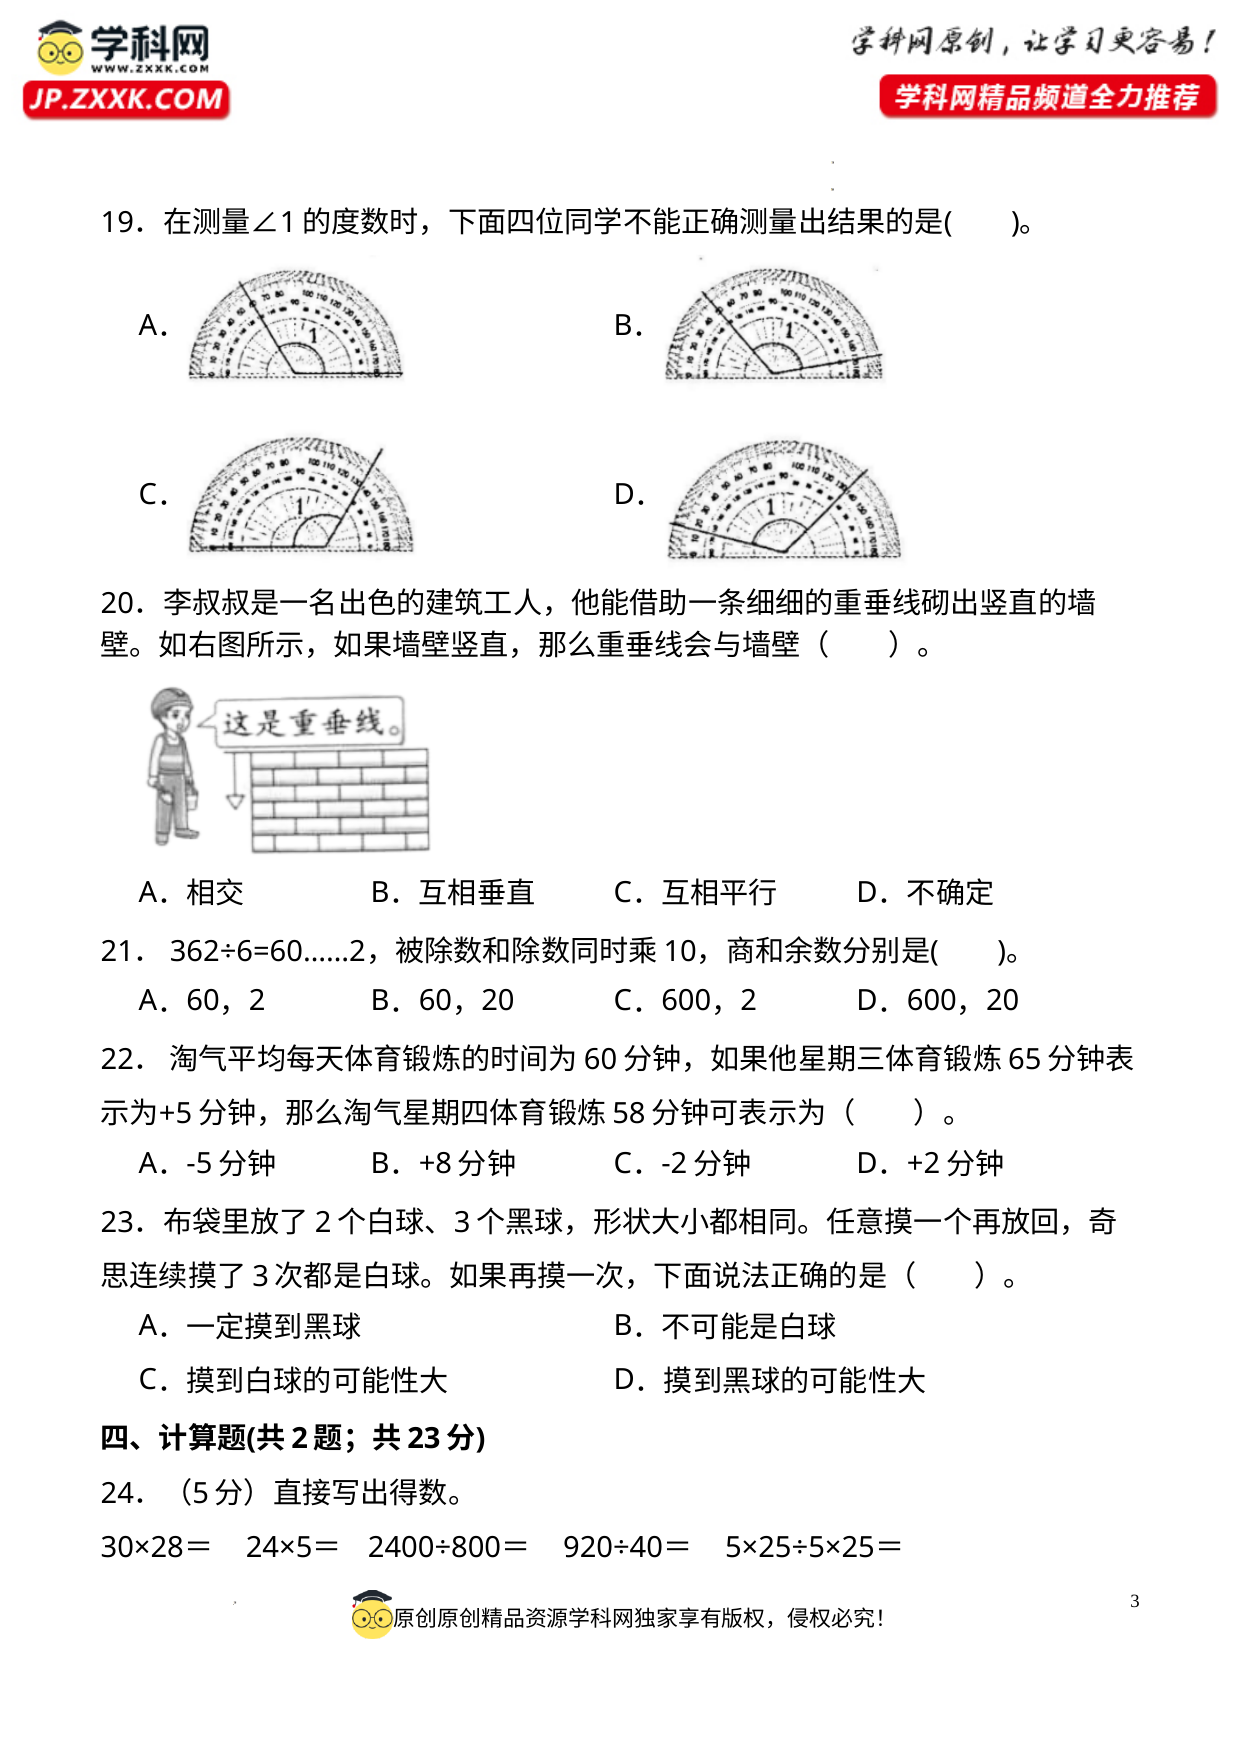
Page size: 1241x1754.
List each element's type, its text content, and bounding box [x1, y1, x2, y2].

picture [186, 247, 420, 399]
text 19．在测量∠1的度数时，下面四位同学不能正确测量出结果的是( )。 [100, 198, 1140, 241]
text 30×28＝ 24×5＝ 2400÷800＝ 920÷40＝ 5×25÷5×25＝ [100, 1514, 1140, 1568]
picture [661, 240, 892, 399]
text 22． 淘气平均每天体育锻炼的时间为60分钟，如果他星期三体育锻炼65分钟表示为+5分钟，那么淘气星期四体育锻炼58分钟可表示为（ ）。 [100, 1026, 1140, 1135]
text 24．（5分）直接写出得数。 [100, 1460, 1140, 1514]
text 21． 362÷6=60……2，被除数和除数同时乘10，商和余数分别是( )。 [100, 918, 1140, 972]
text 23．布袋里放了2个白球、3个黑球，形状大小都相同。任意摸一个再放回，奇思连续摸了3次都是白球。如果再摸一次，下面说法正确的是（ ）。 [100, 1189, 1140, 1297]
text 四、计算题(共2题；共23分) [100, 1406, 1140, 1460]
text C．摸到白球的可能性大 D．摸到黑球的可能性大 [100, 1351, 1140, 1406]
text 20．李叔叔是一名出色的建筑工人，他能借助一条细细的重垂线砌出竖直的墙壁。如右图所示，如果墙壁竖直，那么重垂线会与墙壁（ ）。 [100, 579, 1140, 664]
text A．一定摸到黑球 B．不可能是白球 [100, 1297, 1140, 1351]
text A．-5分钟 B．+8分钟 C．-2分钟 D．+2分钟 [100, 1135, 1140, 1189]
text A．相交 B．互相垂直 C．互相平行 D．不确定 [100, 864, 1140, 918]
picture [352, 1590, 394, 1639]
picture [0, 0, 1236, 140]
text A．60，2 B．60，20 C．600，2 D．600，20 [100, 972, 1140, 1026]
picture [186, 406, 418, 571]
picture [663, 420, 908, 571]
